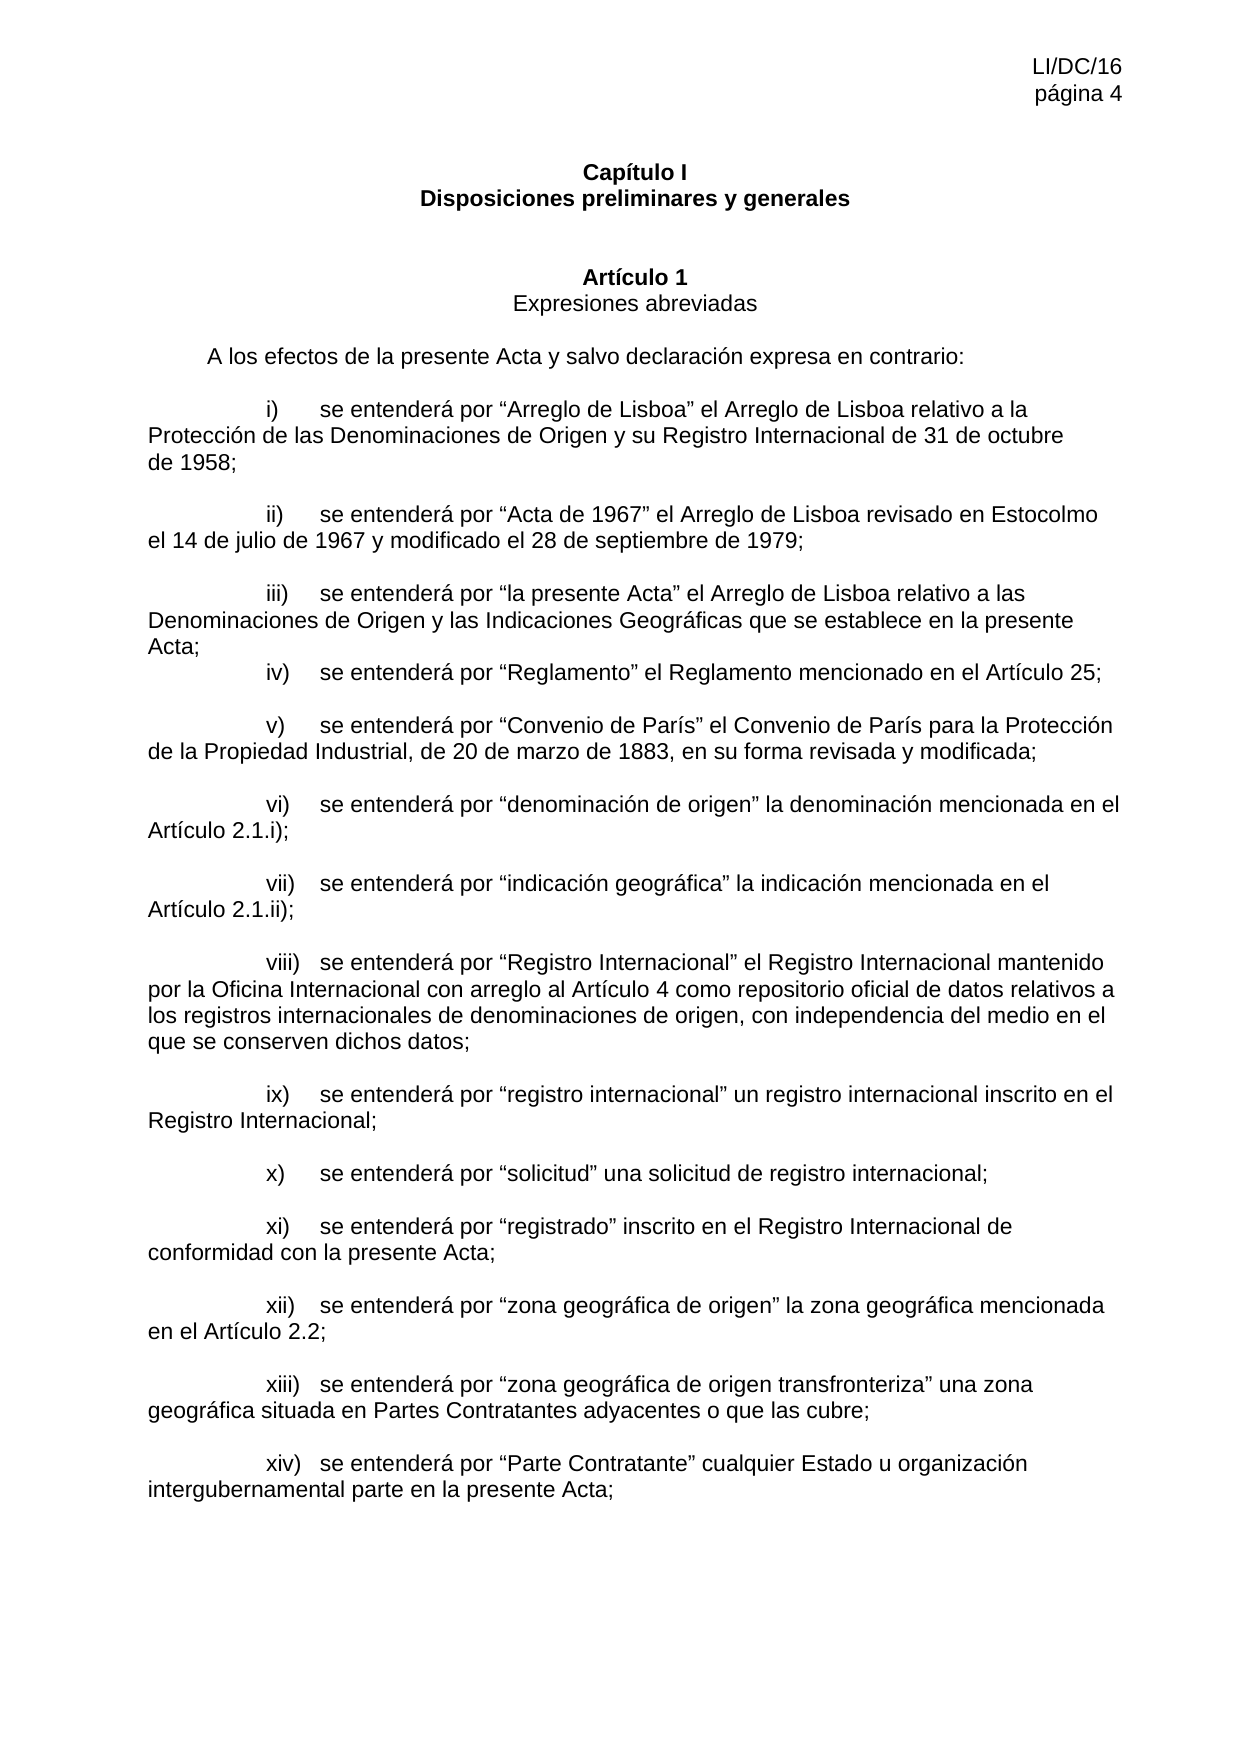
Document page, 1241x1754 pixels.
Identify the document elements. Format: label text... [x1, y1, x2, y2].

text viii) se entenderá por “Registro Internacional” el Registro Internacional mantenido por la Oficina Internacional con arreglo al Artículo 4 como repositorio oficial de datos relativos a los registros internacionales de denominaciones de origen, con independencia del medio en el que se conserven dichos datos; [148, 949, 1122, 1054]
text Artículo 1 [148, 264, 1122, 290]
text vii) se entenderá por “indicación geográfica” la indicación mencionada en el Artículo 2.1.ii); [148, 870, 1122, 923]
text ix) se entenderá por “registro internacional” un registro internacional inscrito en el Registro Internacional; [148, 1081, 1122, 1134]
text Expresiones abreviadas [148, 290, 1122, 317]
text xiv) se entenderá por “Parte Contratante” cualquier Estado u organización intergubernamental parte en la presente Acta; [148, 1450, 1122, 1503]
text x) se entenderá por “solicitud” una solicitud de registro internacional; [148, 1160, 1122, 1186]
text Disposiciones preliminares y generales [148, 185, 1122, 211]
text iii) se entenderá por “la presente Acta” el Arreglo de Lisboa relativo a las Denominaciones de Origen y las Indicaciones Geográficas que se establece en la presente Acta; [148, 580, 1122, 659]
text v) se entenderá por “Convenio de París” el Convenio de París para la Protección de la Propiedad Industrial, de 20 de marzo de 1883, en su forma revisada y modificada; [148, 712, 1122, 765]
text iv) se entenderá por “Reglamento” el Reglamento mencionado en el Artículo 25; [148, 659, 1122, 686]
text Capítulo I [148, 158, 1122, 185]
text A los efectos de la presente Acta y salvo declaración expresa en contrario: [148, 343, 1122, 369]
text xiii) se entenderá por “zona geográfica de origen transfronteriza” una zona geográfica situada en Partes Contratantes adyacentes o que las cubre; [148, 1371, 1122, 1423]
text xi) se entenderá por “registrado” inscrito en el Registro Internacional de conformidad con la presente Acta; [148, 1213, 1122, 1265]
text xii) se entenderá por “zona geográfica de origen” la zona geográfica mencionada en el Artículo 2.2; [148, 1292, 1122, 1344]
text ii) se entenderá por “Acta de 1967” el Arreglo de Lisboa revisado en Estocolmo el 14 de julio de 1967 y modificado el 28 de septiembre de 1979; [148, 501, 1122, 554]
text vi) se entenderá por “denominación de origen” la denominación mencionada en el Artículo 2.1.i); [148, 791, 1122, 844]
text i) se entenderá por “Arreglo de Lisboa” el Arreglo de Lisboa relativo a la Protección de las Denominaciones de Origen y su Registro Internacional de 31 de octubre de 1958; [148, 396, 1122, 475]
